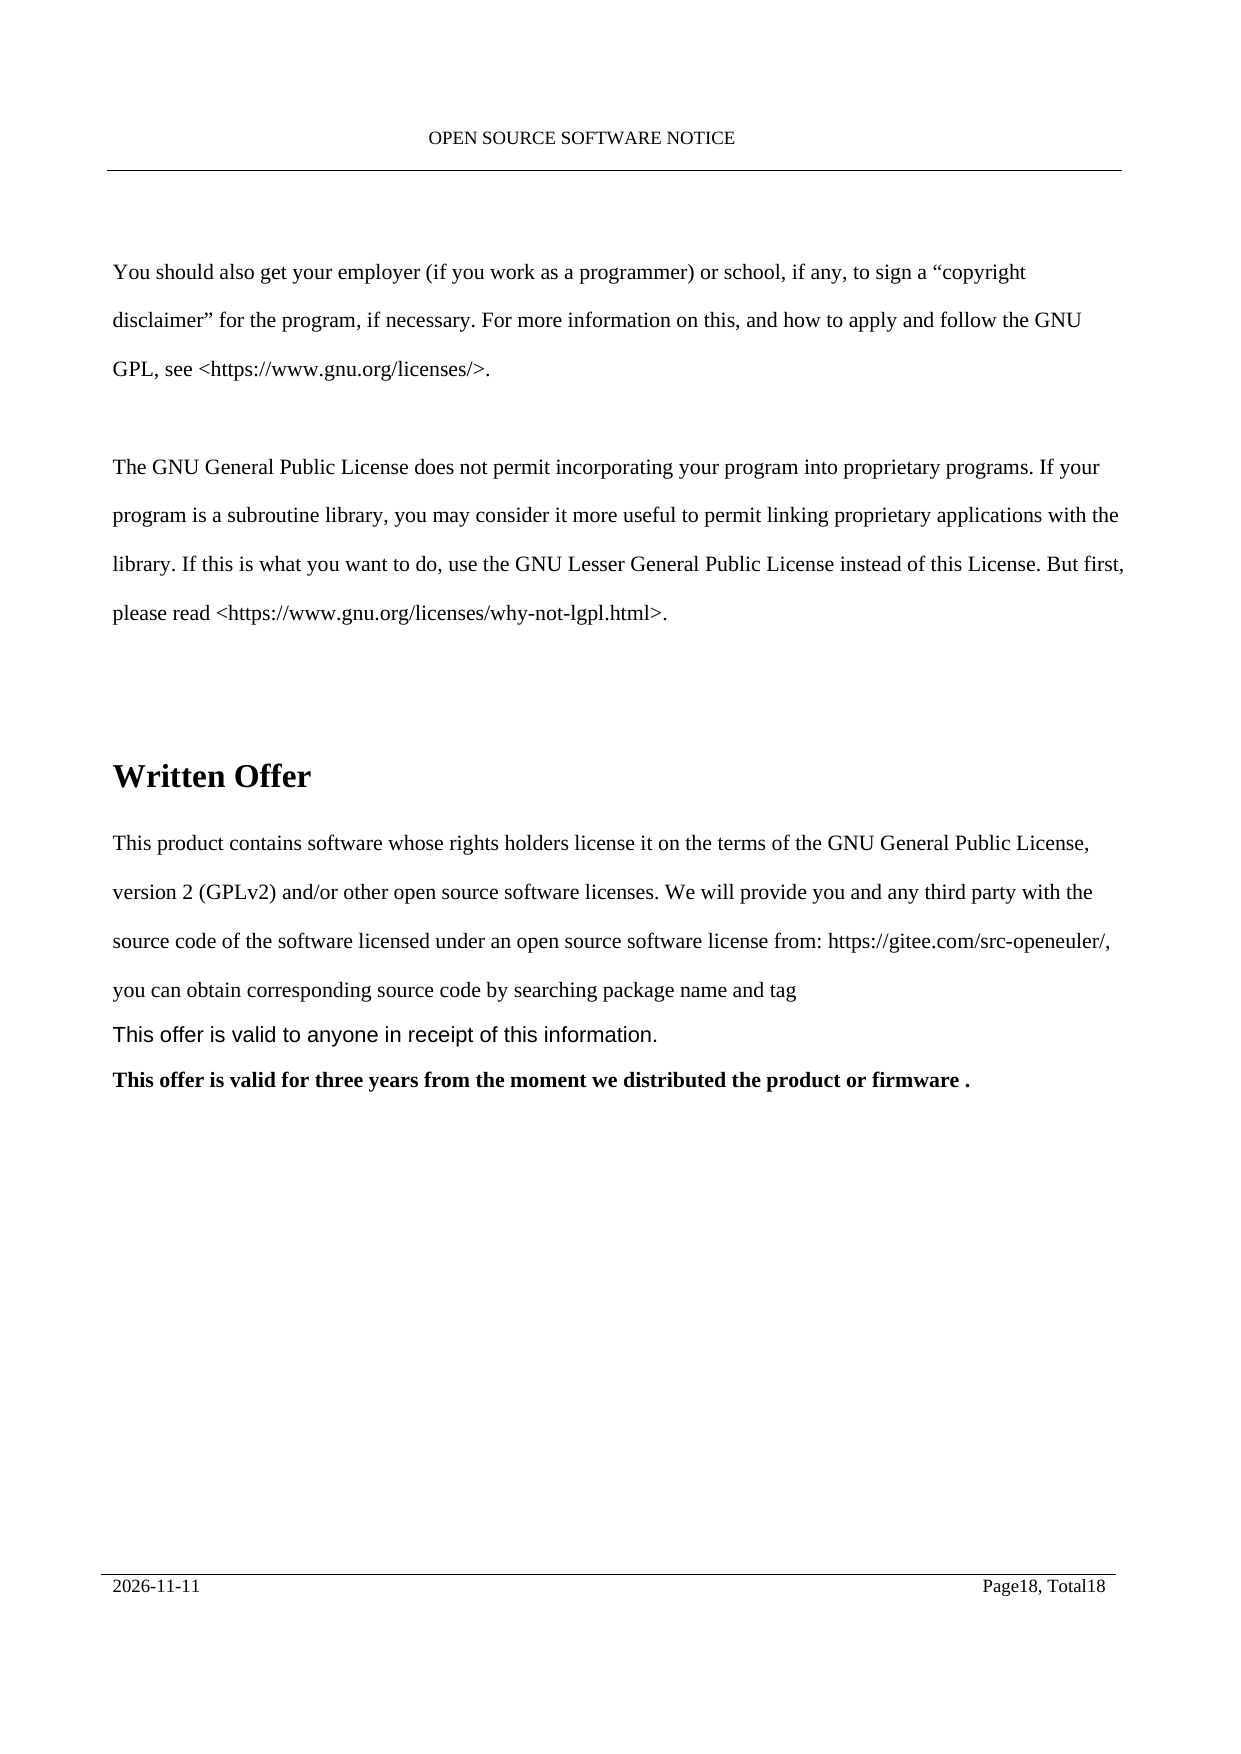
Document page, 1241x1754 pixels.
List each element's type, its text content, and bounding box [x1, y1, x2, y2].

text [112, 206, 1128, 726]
text This offer is valid to anyone in receipt of this information. [112, 1018, 1128, 1051]
text This product contains software whose rights holders license it on the terms of the GNU General Public License, version 2 (GPLv2) and/or other open source software licenses. We will provide you and any third party with the source code of the software licensed under an open source software license from: https://gitee.com/src-openeuler/, you can obtain corresponding source code by searching package name and tag [112, 827, 1128, 1006]
text This offer is valid for three years from the moment we distributed the product or firmware . [112, 1063, 1128, 1096]
text Written Offer [112, 743, 1128, 808]
